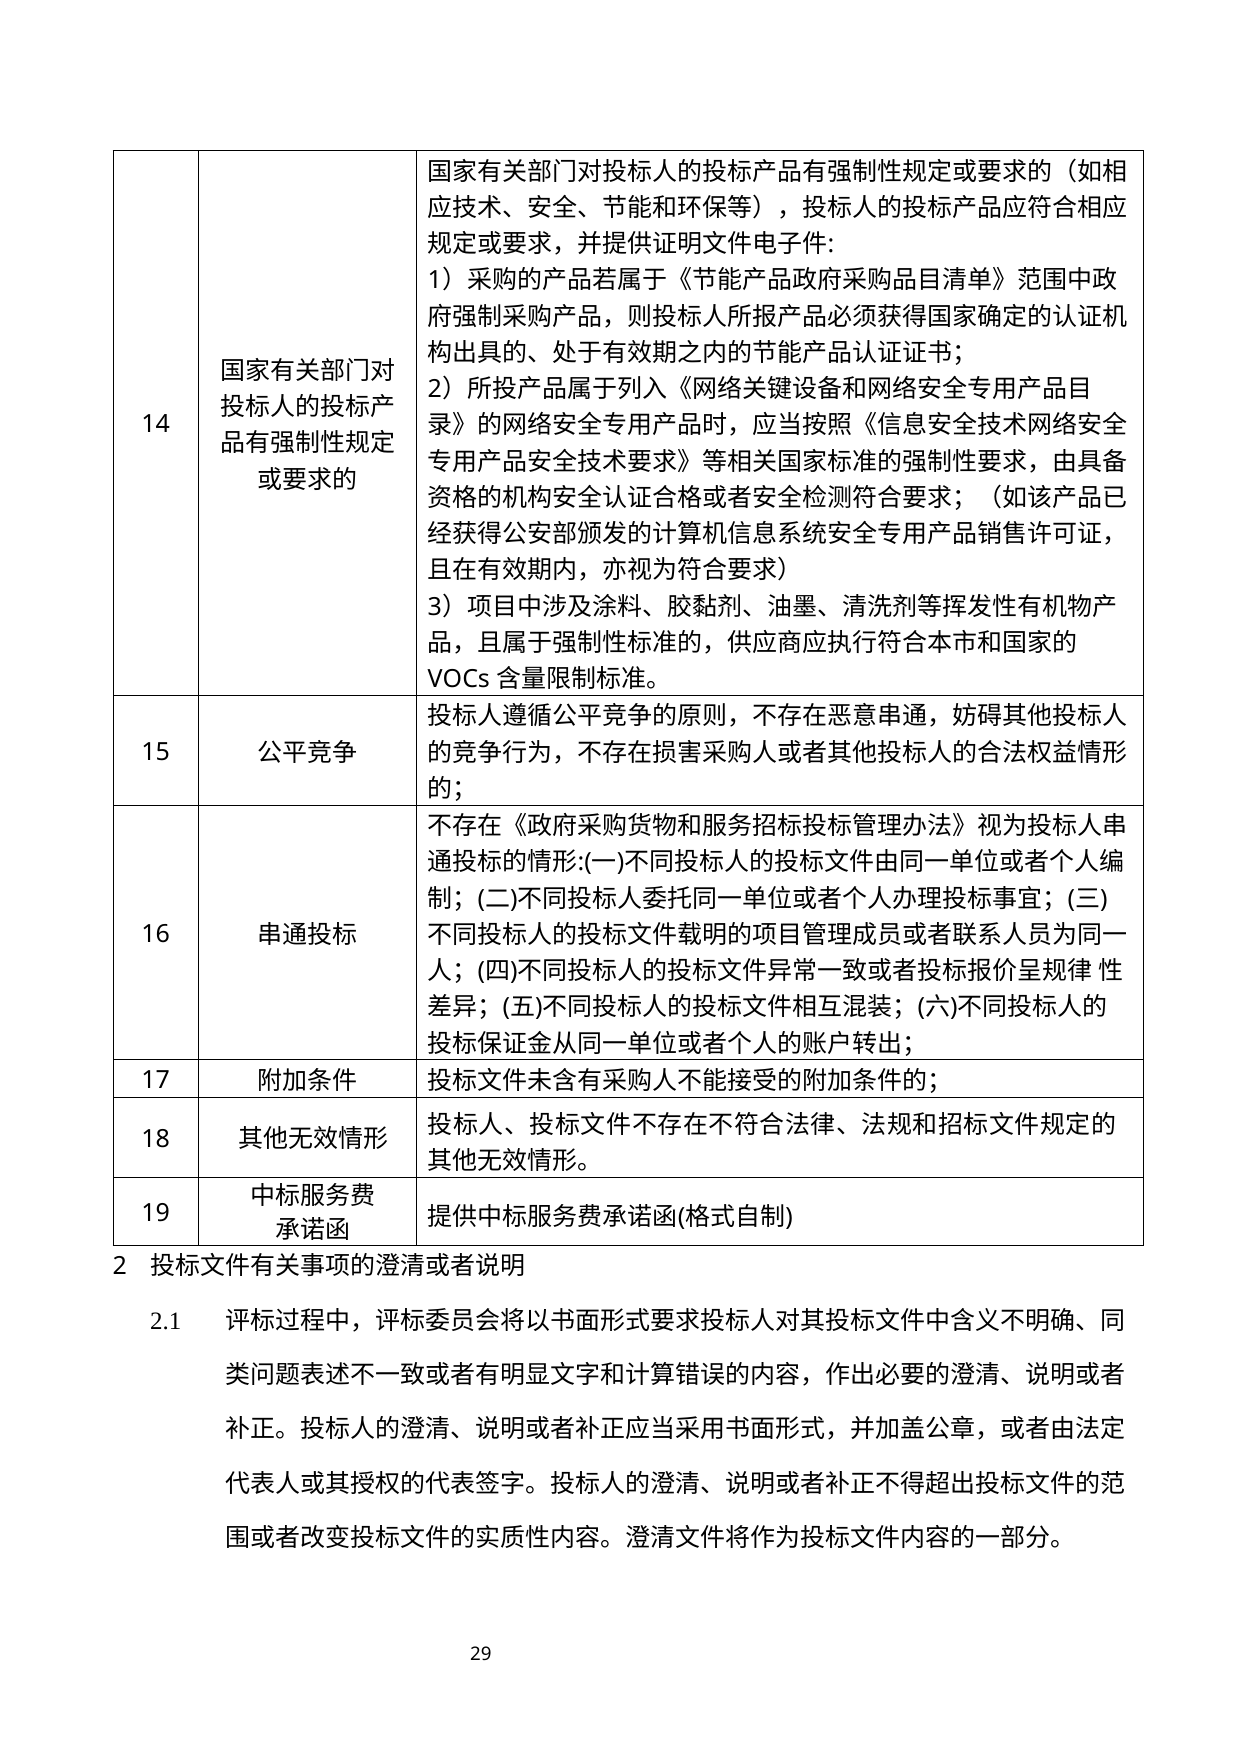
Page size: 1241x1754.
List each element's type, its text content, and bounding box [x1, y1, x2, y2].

table_cell 提供中标服务费承诺函(格式自制) [417, 1178, 1143, 1245]
table_cell 18 [114, 1098, 198, 1177]
table_cell 其他无效情形 [199, 1098, 416, 1177]
table_cell 投标文件未含有采购人不能接受的附加条件的； [417, 1060, 1143, 1097]
table_cell 串通投标 [199, 806, 416, 1059]
table_cell 投标人遵循公平竞争的原则，不存在恶意串通，妨碍其他投标人的竞争行为，不存在损害采购人或者其他投标人的合法权益情形的； [417, 696, 1143, 804]
table_cell 19 [114, 1178, 198, 1245]
list 投标文件有关事项的澄清或者说明 [112, 1246, 1128, 1282]
table_cell 不存在《政府采购货物和服务招标投标管理办法》视为投标人串通投标的情形:(一)不同投标人的投标文件由同一单位或者个人编制；(二)不同投标人委托同一单位或者个人办理投标事宜；(三)不同投标人的投标文件载明的项目管理成员或者联系人员为同一人；(四)不同投标人的投标文件异常一致或者投标报价呈规律 性差异；(五)不同投标人的投标文件相互混装；(六)不同投标人的投标保证金从同一单位或者个人的账户转出； [417, 806, 1143, 1059]
table_cell 国家有关部门对投标人的投标产品有强制性规定或要求的 [199, 151, 416, 695]
table_cell 15 [114, 696, 198, 804]
table_cell 公平竞争 [199, 696, 416, 804]
table_cell 14 [114, 151, 198, 695]
table_cell 17 [114, 1060, 198, 1097]
table_cell 16 [114, 806, 198, 1059]
table_cell 投标人、投标文件不存在不符合法律、法规和招标文件规定的 其他无效情形。 [417, 1098, 1143, 1177]
table_cell 附加条件 [199, 1060, 416, 1097]
table_cell 中标服务费 承诺函 [199, 1178, 416, 1245]
list 评标过程中，评标委员会将以书面形式要求投标人对其投标文件中含义不明确、同类问题表述不一致或者有明显文字和计算错误的内容，作出必要的澄清、说明或者补正。投标人的澄清、说明或者补正应当采用书面形式，并加盖公章，或者由法定代表人或其授权的代表签字。投标人的澄清、说明或者补正不得超出投标文件的范围或者改变投标文件的实质性内容。澄清文件将作为投标文件内容的一部分。 [150, 1300, 1128, 1554]
table_cell 国家有关部门对投标人的投标产品有强制性规定或要求的（如相应技术、安全、节能和环保等），投标人的投标产品应符合相应规定或要求，并提供证明文件电子件: 1）采购的产品若属于《节能产品政府采购品目清单》范围中政府强制采购产品，则投标人所报产品必须获得国家确定的认证机构出具的、处于有效期之内的节能产品认证证书； 2）所投产品属于列入《网络关键设备和网络安全专用产品目录》的网络安全专用产品时，应当按照《信息安全技术网络安全专用产品安全技术要求》等相关国家标准的强制性要求，由具备资格的机构安全认证合格或者安全检测符合要求；（如该产品已经获得公安部颁发的计算机信息系统安全专用产品销售许可证，且在有效期内，亦视为符合要求） 3）项目中涉及涂料、胶黏剂、油墨、清洗剂等挥发性有机物产品，且属于强制性标准的，供应商应执行符合本市和国家的VOCs 含量限制标准。 [417, 151, 1143, 695]
